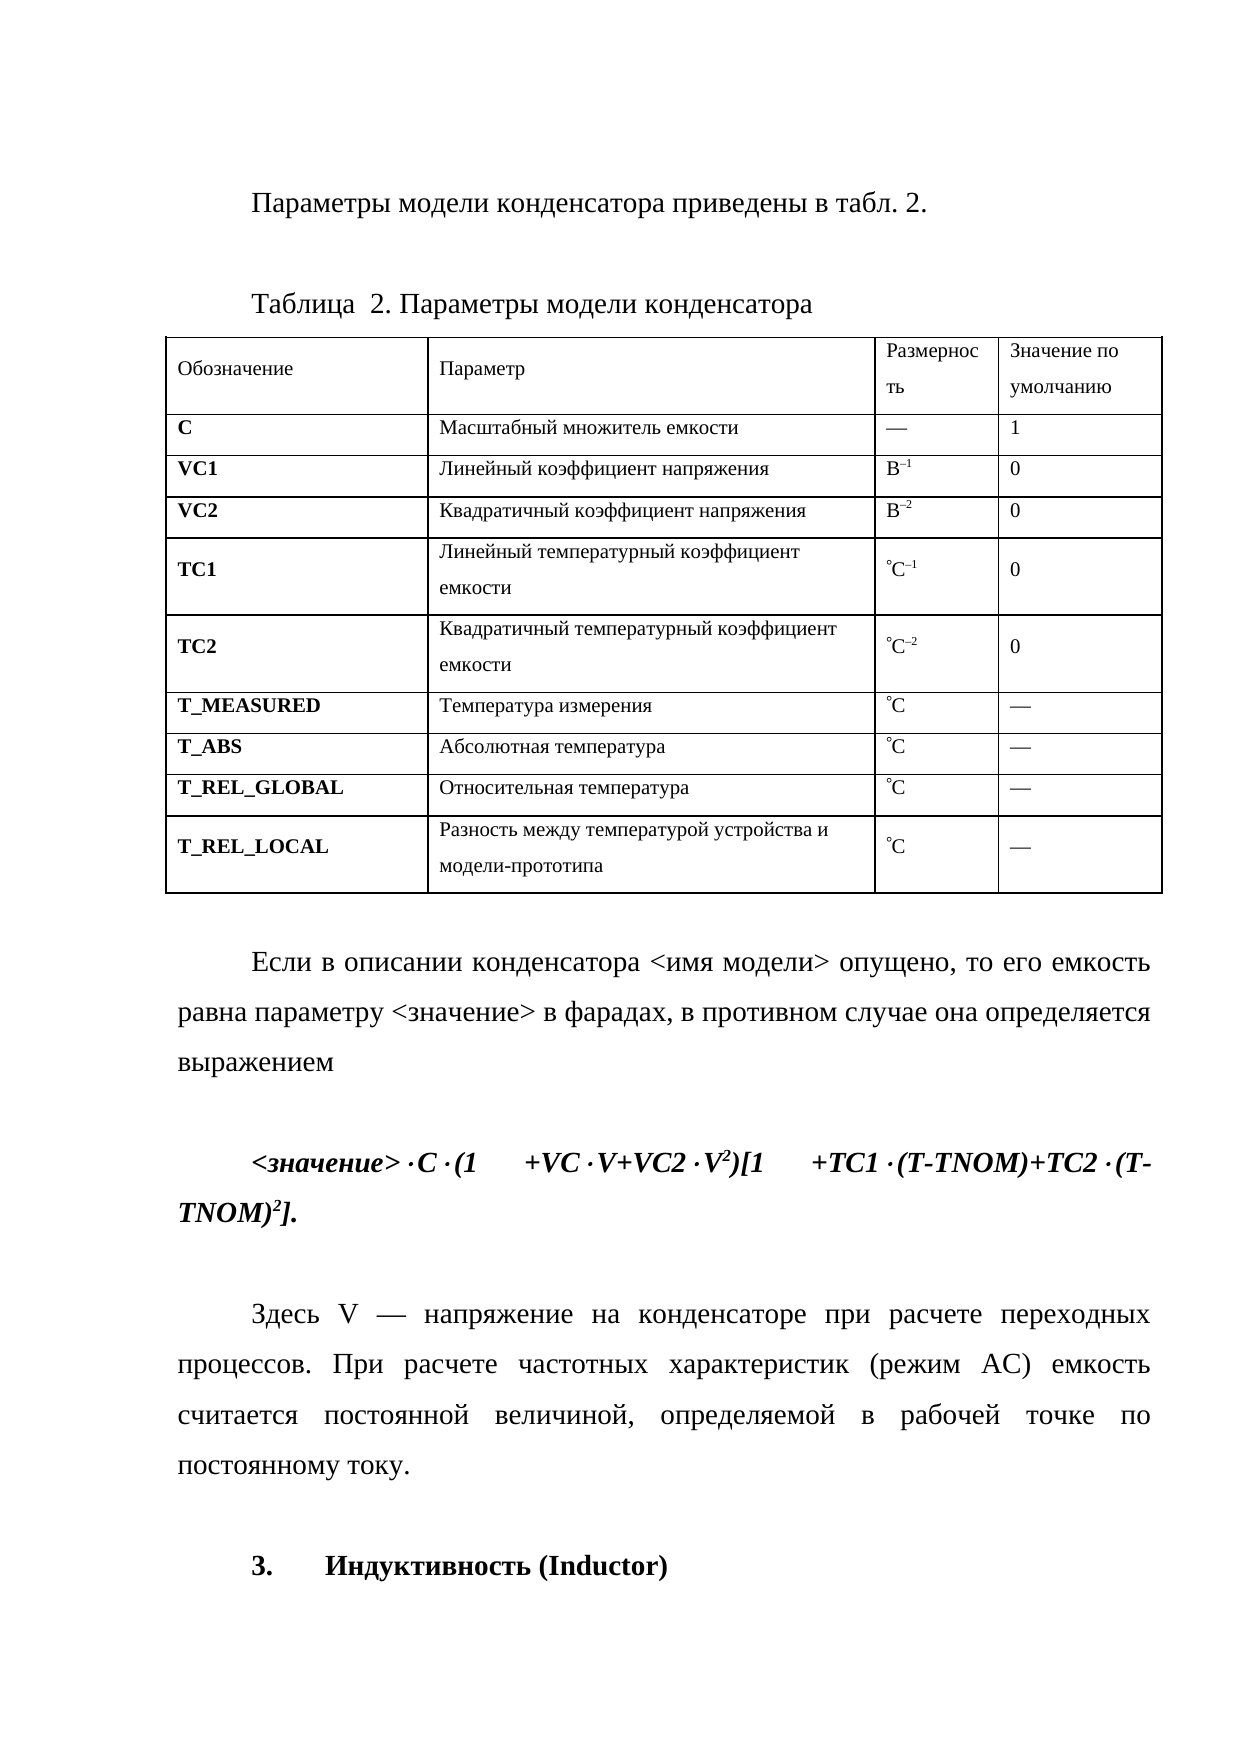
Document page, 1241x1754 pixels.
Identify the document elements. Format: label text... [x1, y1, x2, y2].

table_cell VC1 [167, 456, 427, 496]
table_cell 0 [999, 456, 1161, 496]
table_cell 1 [999, 415, 1161, 455]
table_cell С [876, 817, 998, 892]
table_cell С [876, 693, 998, 733]
table_cell С [876, 734, 998, 774]
table_cell Квадратичный температурный коэффициент емкости [429, 616, 874, 691]
table_cell С–1 [876, 539, 998, 614]
table_header Параметр [429, 338, 874, 414]
table_cell T_ABS [167, 734, 427, 774]
text Здесь V — напряжение на конденсаторе при расчете переходных процессов. При расчете частотных характеристик (режим АС) емкость считается постоянной величиной, определяемой в рабочей точке по постоянному току. [177, 1296, 1152, 1481]
table_cell 0 [999, 539, 1161, 614]
table_cell Масштабный множитель емкости [429, 415, 874, 455]
table_cell Температура измерения [429, 693, 874, 733]
table_header Значение по умолчанию [999, 338, 1161, 414]
table_cell В–1 [876, 456, 998, 496]
table_cell С [876, 775, 998, 815]
text Параметры модели конденсатора приведены в табл. 2. [177, 186, 1152, 219]
table_cell T_REL_GLOBAL [167, 775, 427, 815]
table_cell 0 [999, 616, 1161, 691]
table_cell С–2 [876, 616, 998, 691]
table_cell T_MEASURED [167, 693, 427, 733]
table_header Размерность [876, 338, 998, 414]
table_cell Линейный коэффициент напряжения [429, 456, 874, 496]
text Таблица 2. Параметры модели конденсатора [177, 286, 1152, 320]
table_cell — [999, 817, 1161, 892]
text <значение>С(1 +VCV+VC2V2)[1 +TC1(T-TNOM)+TC2(T-TNOM)2]. [177, 1145, 1152, 1229]
text Индуктивность (Inductor) [177, 1548, 1152, 1581]
table_cell Абсолютная температура [429, 734, 874, 774]
table_cell В–2 [876, 498, 998, 537]
table_cell — [876, 415, 998, 455]
table_header Обозначение [167, 338, 427, 414]
table_cell VC2 [167, 498, 427, 537]
table_cell Относительная температура [429, 775, 874, 815]
table_cell Линейный температурный коэффициент емкости [429, 539, 874, 614]
table_cell Разность между температурой устройства и модели-прототипа [429, 817, 874, 892]
table_cell 0 [999, 498, 1161, 537]
table_cell — [999, 693, 1161, 733]
table_cell T_REL_LOCAL [167, 817, 427, 892]
table_cell С [167, 415, 427, 455]
table_cell Квадратичный коэффициент напряжения [429, 498, 874, 537]
table_cell ТС2 [167, 616, 427, 691]
text Если в описании конденсатора <имя модели> опущено, то его емкость равна параметру <значение> в фарадах, в противном случае она определяется выражением [177, 944, 1152, 1078]
table_cell — [999, 734, 1161, 774]
table_cell ТС1 [167, 539, 427, 614]
table_cell — [999, 775, 1161, 815]
